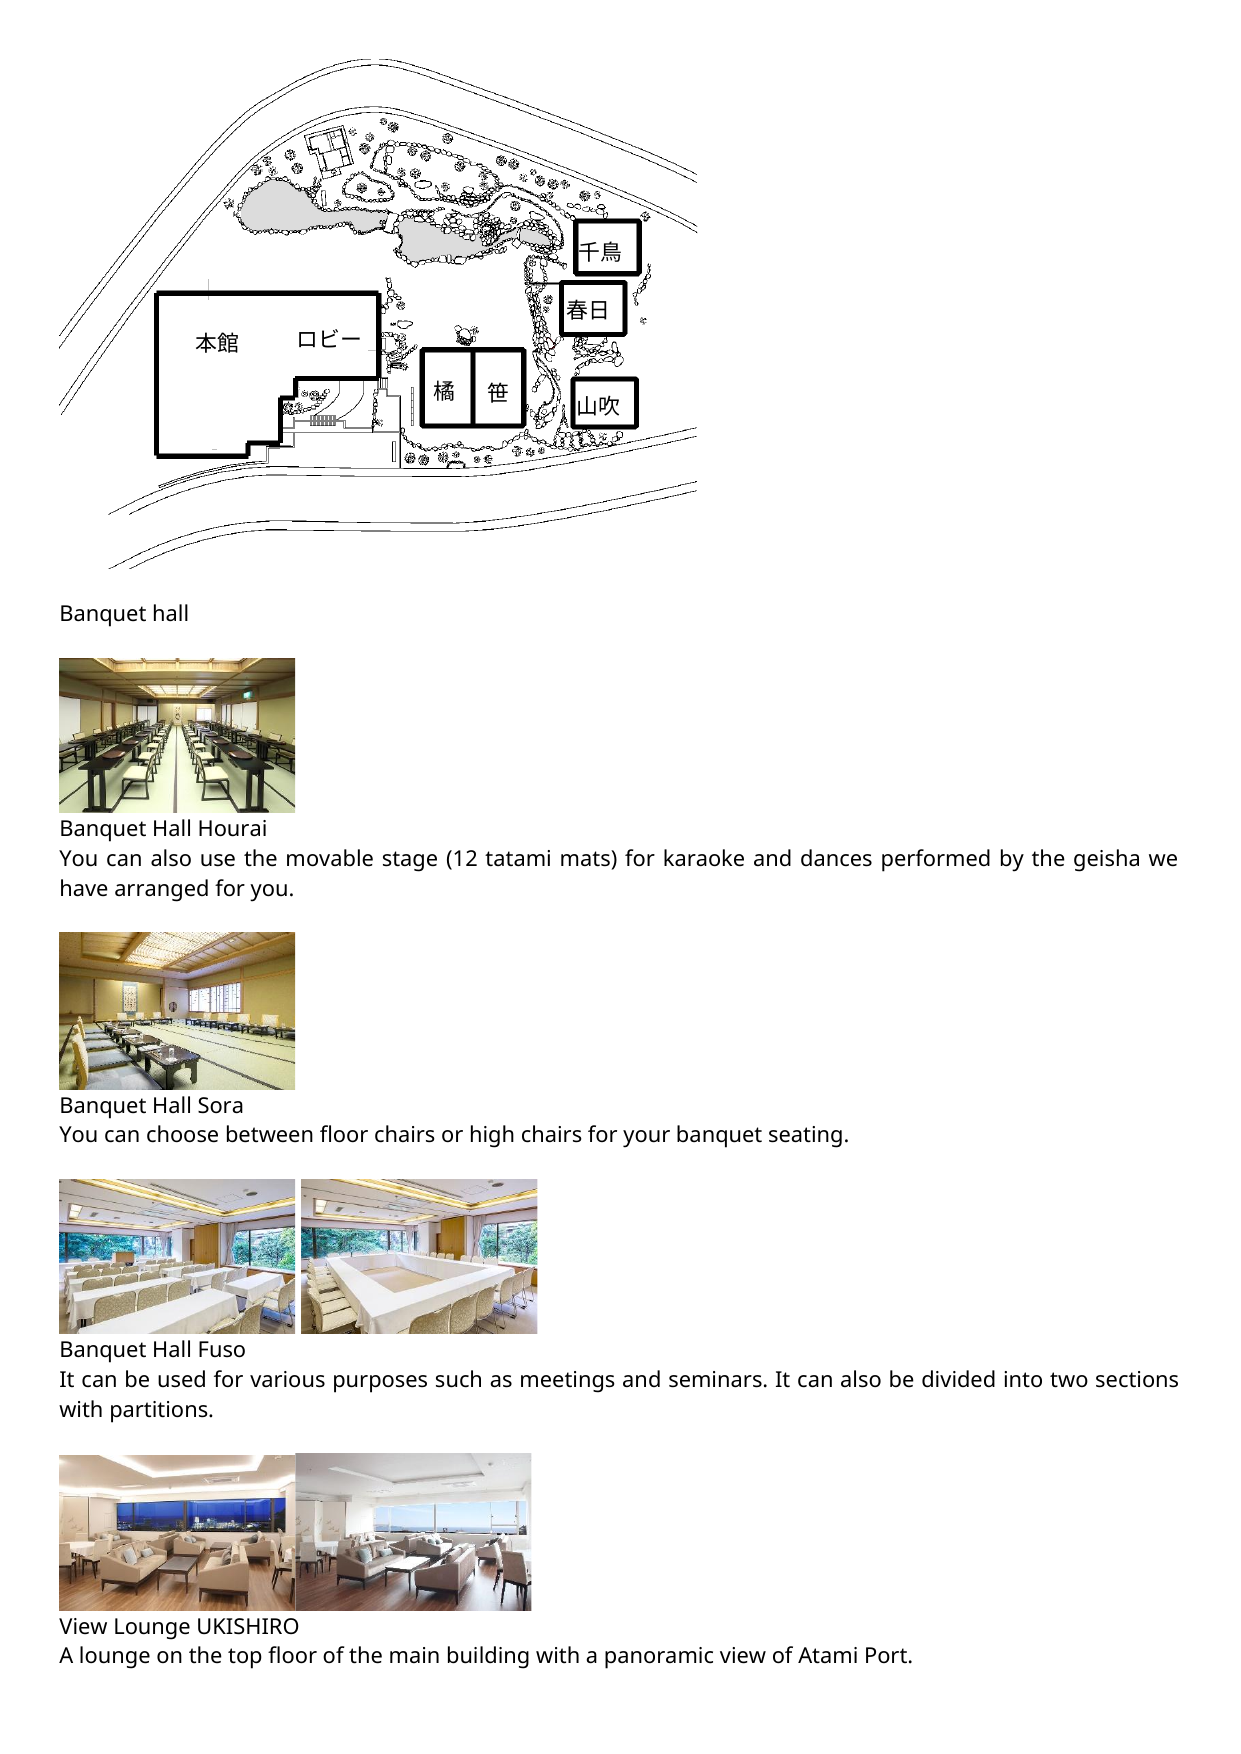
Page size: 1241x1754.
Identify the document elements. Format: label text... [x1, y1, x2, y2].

text Banquet Hall Hourai [59, 813, 1181, 843]
picture [301, 1179, 538, 1334]
text Banquet Hall Sora [59, 1090, 1181, 1119]
text View Lounge UKISHIRO [59, 1611, 1181, 1641]
picture [59, 932, 296, 1090]
text Banquet Hall Fuso [59, 1334, 1181, 1364]
text You can choose between floor chairs or high chairs for your banquet seating. [59, 1119, 1181, 1149]
picture [59, 658, 296, 813]
text You can also use the movable stage (12 tatami mats) for karaoke and dances performed by the geisha we have arranged for you. [59, 843, 1181, 902]
text Banquet hall [59, 598, 1181, 628]
picture [59, 1453, 532, 1611]
text A lounge on the top floor of the main building with a panoramic view of Atami Port. [59, 1641, 1181, 1670]
picture [59, 59, 698, 569]
picture [59, 1179, 296, 1334]
text It can be used for various purposes such as meetings and seminars. It can also be divided into two sections with partitions. [59, 1364, 1181, 1423]
